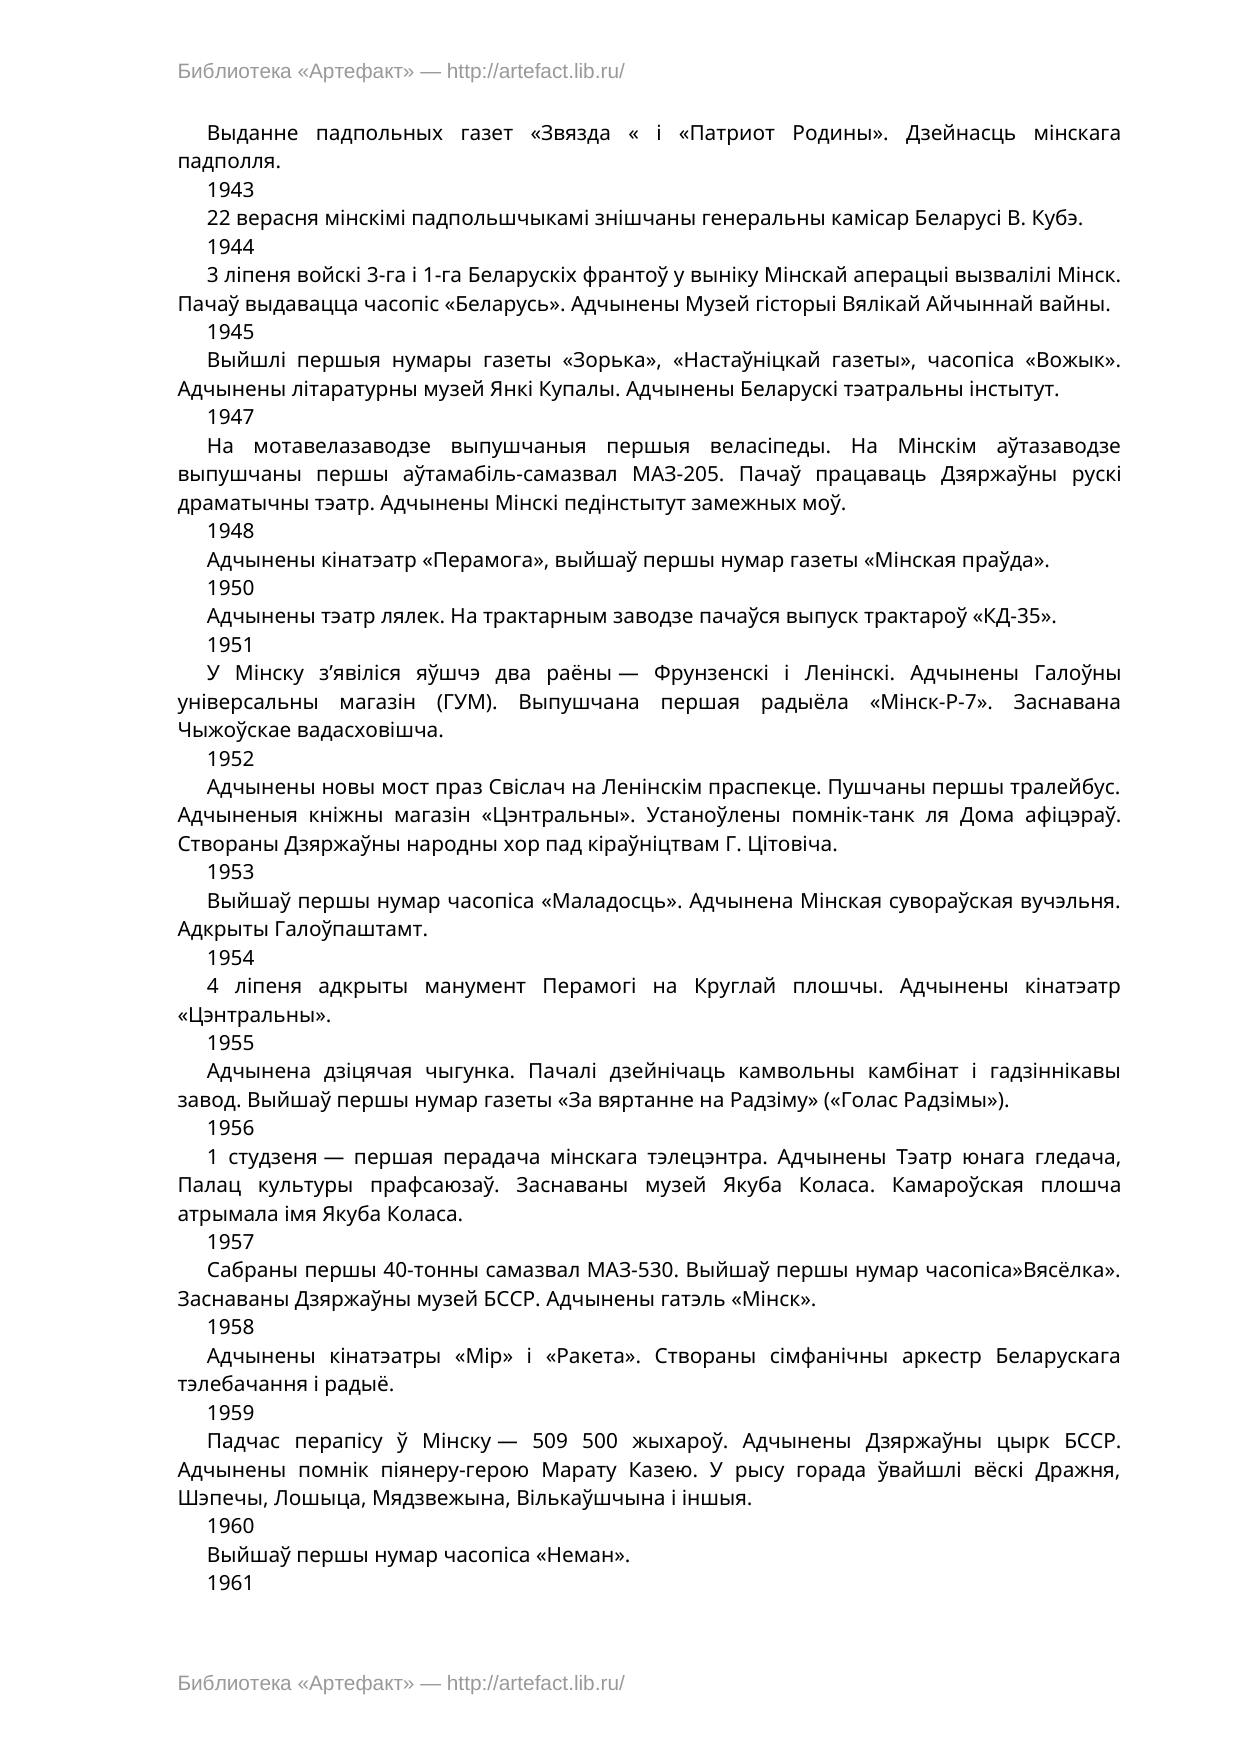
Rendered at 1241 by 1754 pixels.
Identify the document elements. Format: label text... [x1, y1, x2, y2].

text 1958 [177, 1312, 1122, 1341]
text 1952 [177, 744, 1122, 772]
text У Мінску з’явіліся яўшчэ два раёны — Фрунзенскі і Ленінскі. Адчынены Галоўны універсальны магазін (ГУМ). Выпушчана першая радыёла «Мінск-Р-7». Заснавана Чыжоўскае вадасховішча. [177, 658, 1122, 744]
text 1950 [177, 573, 1122, 602]
text 1943 [177, 175, 1122, 203]
text Адчынены кінатэатр «Перамога», выйшаў першы нумар газеты «Мінская праўда». [177, 545, 1122, 573]
text 1956 [177, 1113, 1122, 1142]
text Выйшаў першы нумар часопіса «Маладосць». Адчынена Мінская сувораўская вучэльня. Адкрыты Галоўпаштамт. [177, 886, 1122, 943]
text На мотавелазаводзе выпушчаныя першыя веласіпеды. На Мінскім аўтазаводзе выпушчаны першы аўтамабіль-самазвал МАЗ-205. Пачаў працаваць Дзяржаўны рускі драматычны тэатр. Адчынены Мінскі педінстытут замежных моў. [177, 431, 1122, 516]
text Падчас перапісу ў Мінску — 509 500 жыхароў. Адчынены Дзяржаўны цырк БССР. Адчынены помнік піянеру-герою Марату Казею. У рысу горада ўвайшлі вёскі Дражня, Шэпечы, Лошыца, Мядзвежына, Вількаўшчына і іншыя. [177, 1426, 1122, 1512]
text 1957 [177, 1227, 1122, 1256]
text Сабраны першы 40-тонны самазвал МАЗ-530. Выйшаў першы нумар часопіса»Вясёлка». Заснаваны Дзяржаўны музей БССР. Адчынены гатэль «Мінск». [177, 1256, 1122, 1312]
text Выйшлі першыя нумары газеты «Зорька», «Настаўніцкай газеты», часопіса «Вожык». Адчынены літаратурны музей Янкі Купалы. Адчынены Беларускі тэатральны інстытут. [177, 346, 1122, 402]
text Выйшаў першы нумар часопіса «Неман». [177, 1540, 1122, 1568]
text 1945 [177, 317, 1122, 346]
text Адчынены новы мост праз Свіслач на Ленінскім праспекце. Пушчаны першы тралейбус. Адчыненыя кніжны магазін «Цэнтральны». Устаноўлены помнік-танк ля Дома афіцэраў. Створаны Дзяржаўны народны хор пад кіраўніцтвам Г. Цітовіча. [177, 772, 1122, 857]
text 1959 [177, 1398, 1122, 1426]
text 1951 [177, 630, 1122, 658]
text 1961 [177, 1568, 1122, 1597]
text 3 ліпеня войскі 3-га і 1-га Беларускіх франтоў у выніку Мінскай аперацыі вызвалілі Мінск. Пачаў выдавацца часопіс «Беларусь». Адчынены Музей гісторыі Вялікай Айчыннай вайны. [177, 260, 1122, 317]
text 1954 [177, 943, 1122, 971]
text 1953 [177, 857, 1122, 886]
text Адчынены тэатр лялек. На трактарным заводзе пачаўся выпуск трактароў «КД-35». [177, 602, 1122, 630]
text 1948 [177, 516, 1122, 545]
text Выданне падпольных газет «Звязда « і «Патриот Родины». Дзейнасць мінскага падполля. [177, 118, 1122, 175]
text 1955 [177, 1028, 1122, 1057]
text Адчынены кінатэатры «Мір» і «Ракета». Створаны сімфанічны аркестр Беларускага тэлебачання і радыё. [177, 1341, 1122, 1398]
text 1960 [177, 1512, 1122, 1540]
text 1944 [177, 232, 1122, 260]
text 1947 [177, 402, 1122, 431]
text 1 студзеня — першая перадача мінскага тэлецэнтра. Адчынены Тэатр юнага гледача, Палац культуры прафсаюзаў. Заснаваны музей Якуба Коласа. Камароўская плошча атрымала імя Якуба Коласа. [177, 1142, 1122, 1227]
text 22 верасня мінскімі падпольшчыкамі знішчаны генеральны камісар Беларусі В. Кубэ. [177, 203, 1122, 232]
text Адчынена дзіцячая чыгунка. Пачалі дзейнічаць камвольны камбінат і гадзіннікавы завод. Выйшаў першы нумар газеты «За вяртанне на Радзіму» («Голас Радзімы»). [177, 1057, 1122, 1113]
text 4 ліпеня адкрыты манумент Перамогі на Круглай плошчы. Адчынены кінатэатр «Цэнтральны». [177, 971, 1122, 1028]
